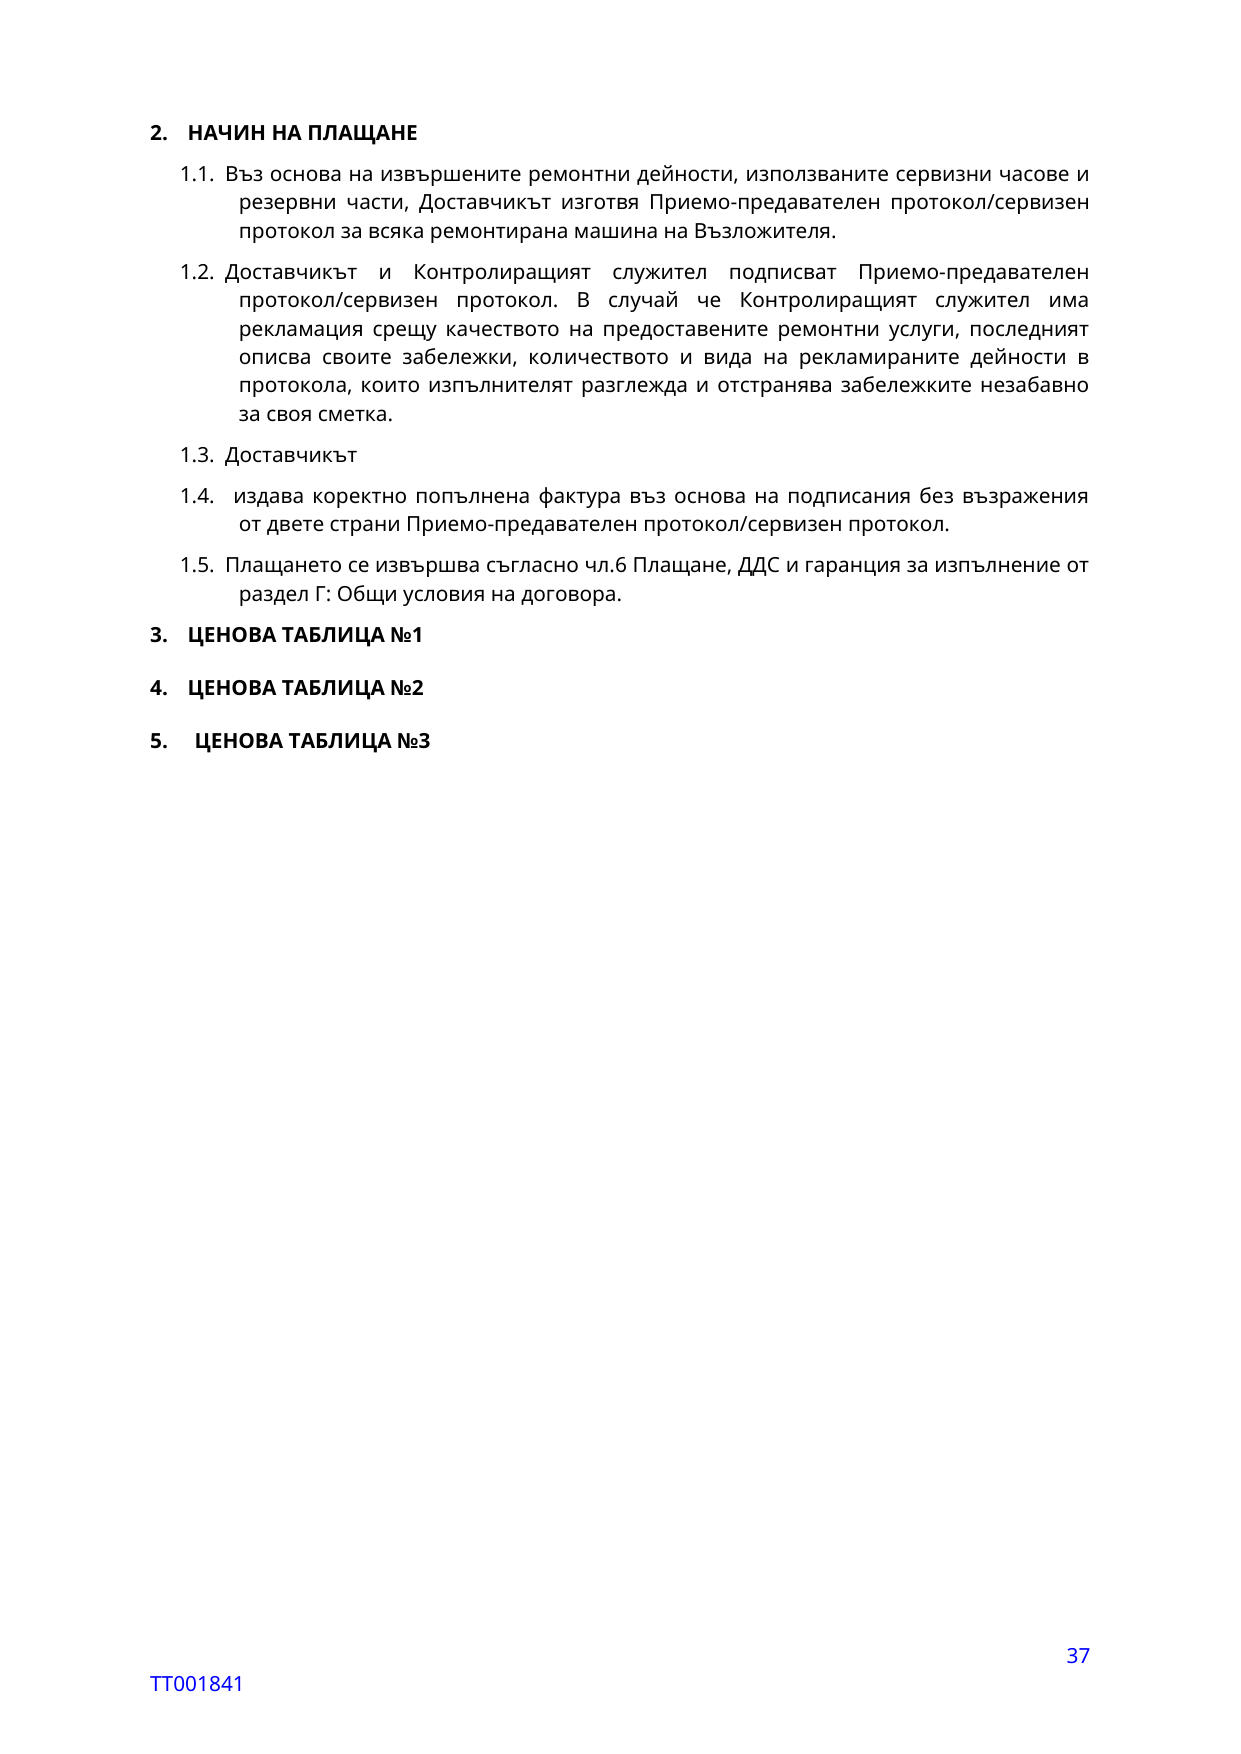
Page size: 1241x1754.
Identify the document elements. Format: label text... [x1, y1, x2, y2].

list НАЧИН НА ПЛАЩАНЕ [150, 118, 1090, 147]
list ЦЕНОВА ТАБЛИЦА №2 [150, 673, 1090, 702]
list Плащането се извършва съгласно чл.6 Плащане, ДДС и гаранция за изпълнение от раздел Г: Общи условия на договора. [179, 550, 1090, 607]
list издава коректно попълнена фактура въз основа на подписания без възражения от двете страни Приемо-предавателен протокол/сервизен протокол. [179, 481, 1090, 538]
list ЦЕНОВА ТАБЛИЦА №3 [150, 727, 1090, 755]
list Доставчикът [179, 440, 1090, 468]
list Въз основа на извършените ремонтни дейности, използваните сервизни часове и резервни части, Доставчикът изготвя Приемо-предавателен протокол/сервизен протокол за всяка ремонтирана машина на Възложителя. [179, 159, 1090, 244]
list ЦЕНОВА ТАБЛИЦА №1 [150, 620, 1090, 648]
list Доставчикът и Контролиращият служител подписват Приемо-предавателен протокол/сервизен протокол. В случай че Контролиращият служител има рекламация срещу качеството на предоставените ремонтни услуги, последният описва своите забележки, количеството и вида на рекламираните дейности в протокола, които изпълнителят разглежда и отстранява забележките незабавно за своя сметка. [179, 257, 1090, 427]
